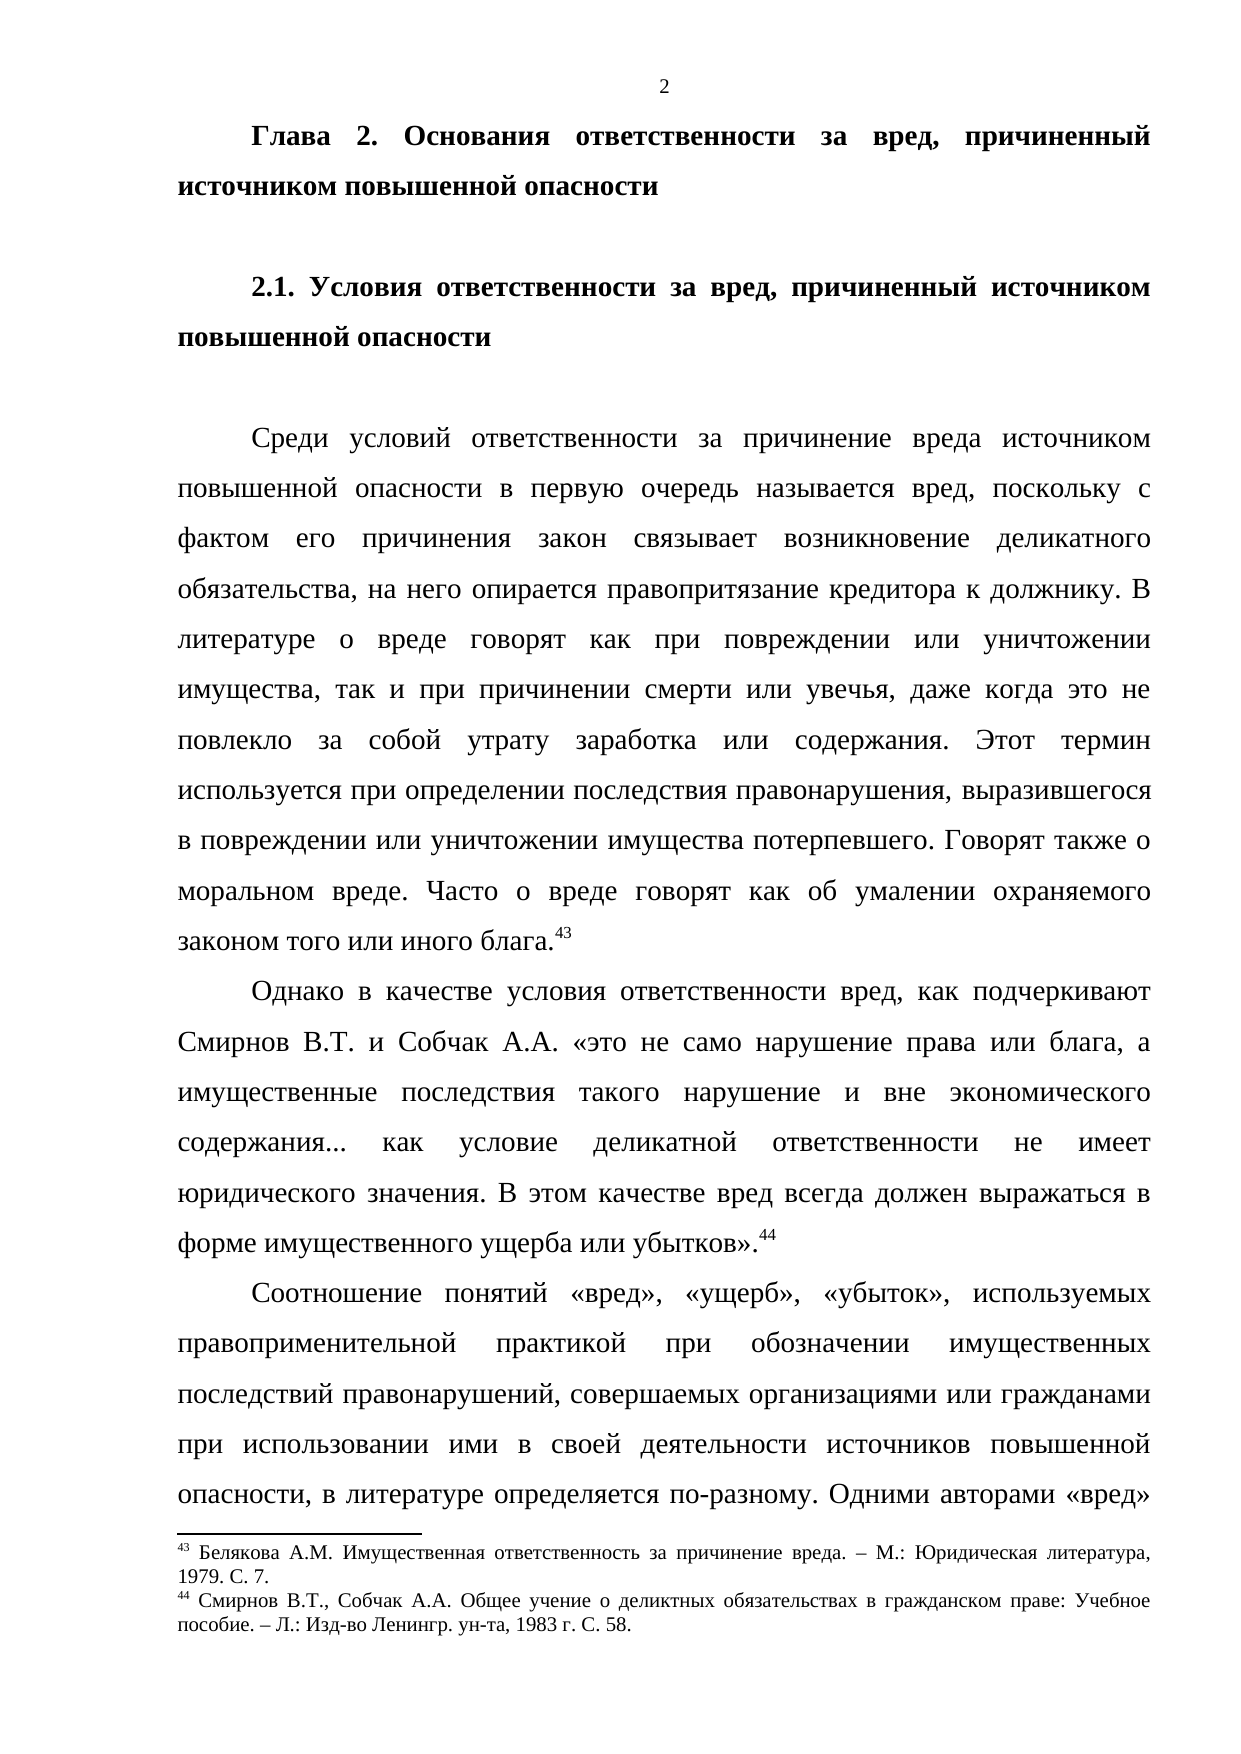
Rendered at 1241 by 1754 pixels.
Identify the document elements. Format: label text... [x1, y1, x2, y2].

text 2.1. Условия ответственности за вред, причиненный источником повышенной опасности [177, 269, 1152, 353]
text Однако в качестве условия ответственности вред, как подчеркивают Смирнов В.Т. и Собчак А.А. «это не само нарушение права или блага, а имущественные последствия такого нарушение и вне экономического содержания... как условие деликатной ответственности не имеет юридического значения. В этом качестве вред всегда должен выражаться в форме имущественного ущерба или убытков». [177, 973, 1152, 1258]
text Среди условий ответственности за причинение вреда источником повышенной опасности в первую очередь называется вред, поскольку с фактом его причинения закон связывает возникновение деликатного обязательства, на него опирается правопритязание кредитора к должнику. В литературе о вреде говорят как при повреждении или уничтожении имущества, так и при причинении смерти или увечья, даже когда это не повлекло за собой утрату заработка или содержания. Этот термин используется при определении последствия правонарушения, выразившегося в повреждении или уничтожении имущества потерпевшего. Говорят также о моральном вреде. Часто о вреде говорят как об умалении охраняемого законом того или иного блага. [177, 420, 1152, 957]
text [177, 1275, 1152, 1510]
text Глава 2. Основания ответственности за вред, причиненный источником повышенной опасности [177, 118, 1152, 202]
